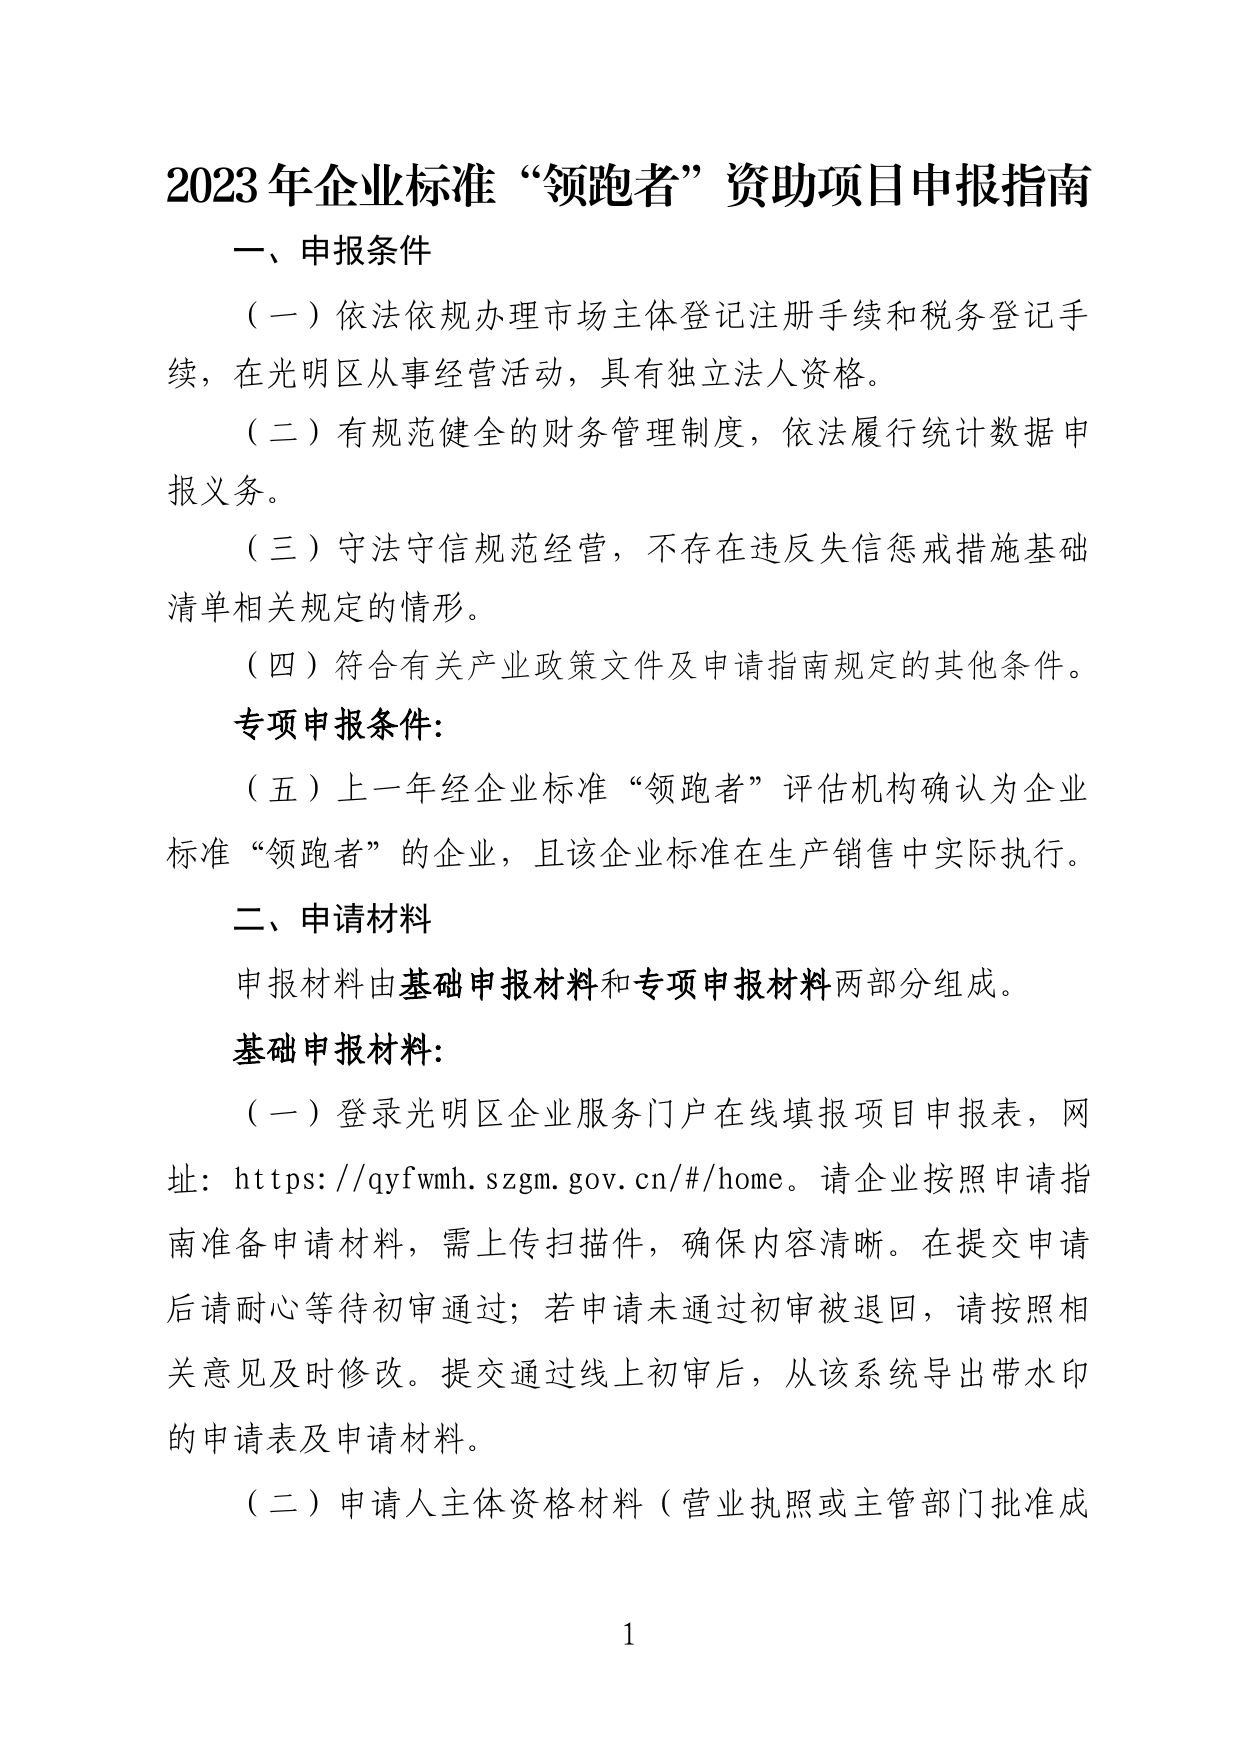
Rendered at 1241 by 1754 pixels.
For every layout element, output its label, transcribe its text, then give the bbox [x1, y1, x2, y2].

text （五）上一年经企业标准“领跑者”评估机构确认为企业标准“领跑者”的企业，且该企业标准在生产销售中实际执行。 [165, 754, 1093, 884]
text （四）符合有关产业政策文件及申请指南规定的其他条件。 [165, 631, 1093, 689]
text 2023年企业标准“领跑者”资助项目申报指南 [165, 162, 1093, 216]
text 二、申请材料 [165, 884, 1093, 949]
text （一）登录光明区企业服务门户在线填报项目申报表，网址：https://qyfwmh.szgm.gov.cn/#/home。请企业按照申请指南准备申请材料，需上传扫描件，确保内容清晰。在提交申请后请耐心等待初审通过；若申请未通过初审被退回，请按照相关意见及时修改。提交通过线上初审后，从该系统导出带水印的申请表及申请材料。 [165, 1079, 1093, 1469]
text 申报材料由基础申报材料和专项申报材料两部分组成。 [165, 949, 1093, 1014]
text 一、申报条件 [165, 216, 1093, 281]
text （三）守法守信规范经营，不存在违反失信惩戒措施基础清单相关规定的情形。 [165, 514, 1093, 631]
text 专项申报条件： [165, 689, 1093, 754]
text （一）依法依规办理市场主体登记注册手续和税务登记手续，在光明区从事经营活动，具有独立法人资格。 [165, 281, 1093, 397]
text （二）有规范健全的财务管理制度，依法履行统计数据申报义务。 [165, 397, 1093, 514]
text 基础申报材料： [165, 1014, 1093, 1079]
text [165, 1469, 1093, 1534]
